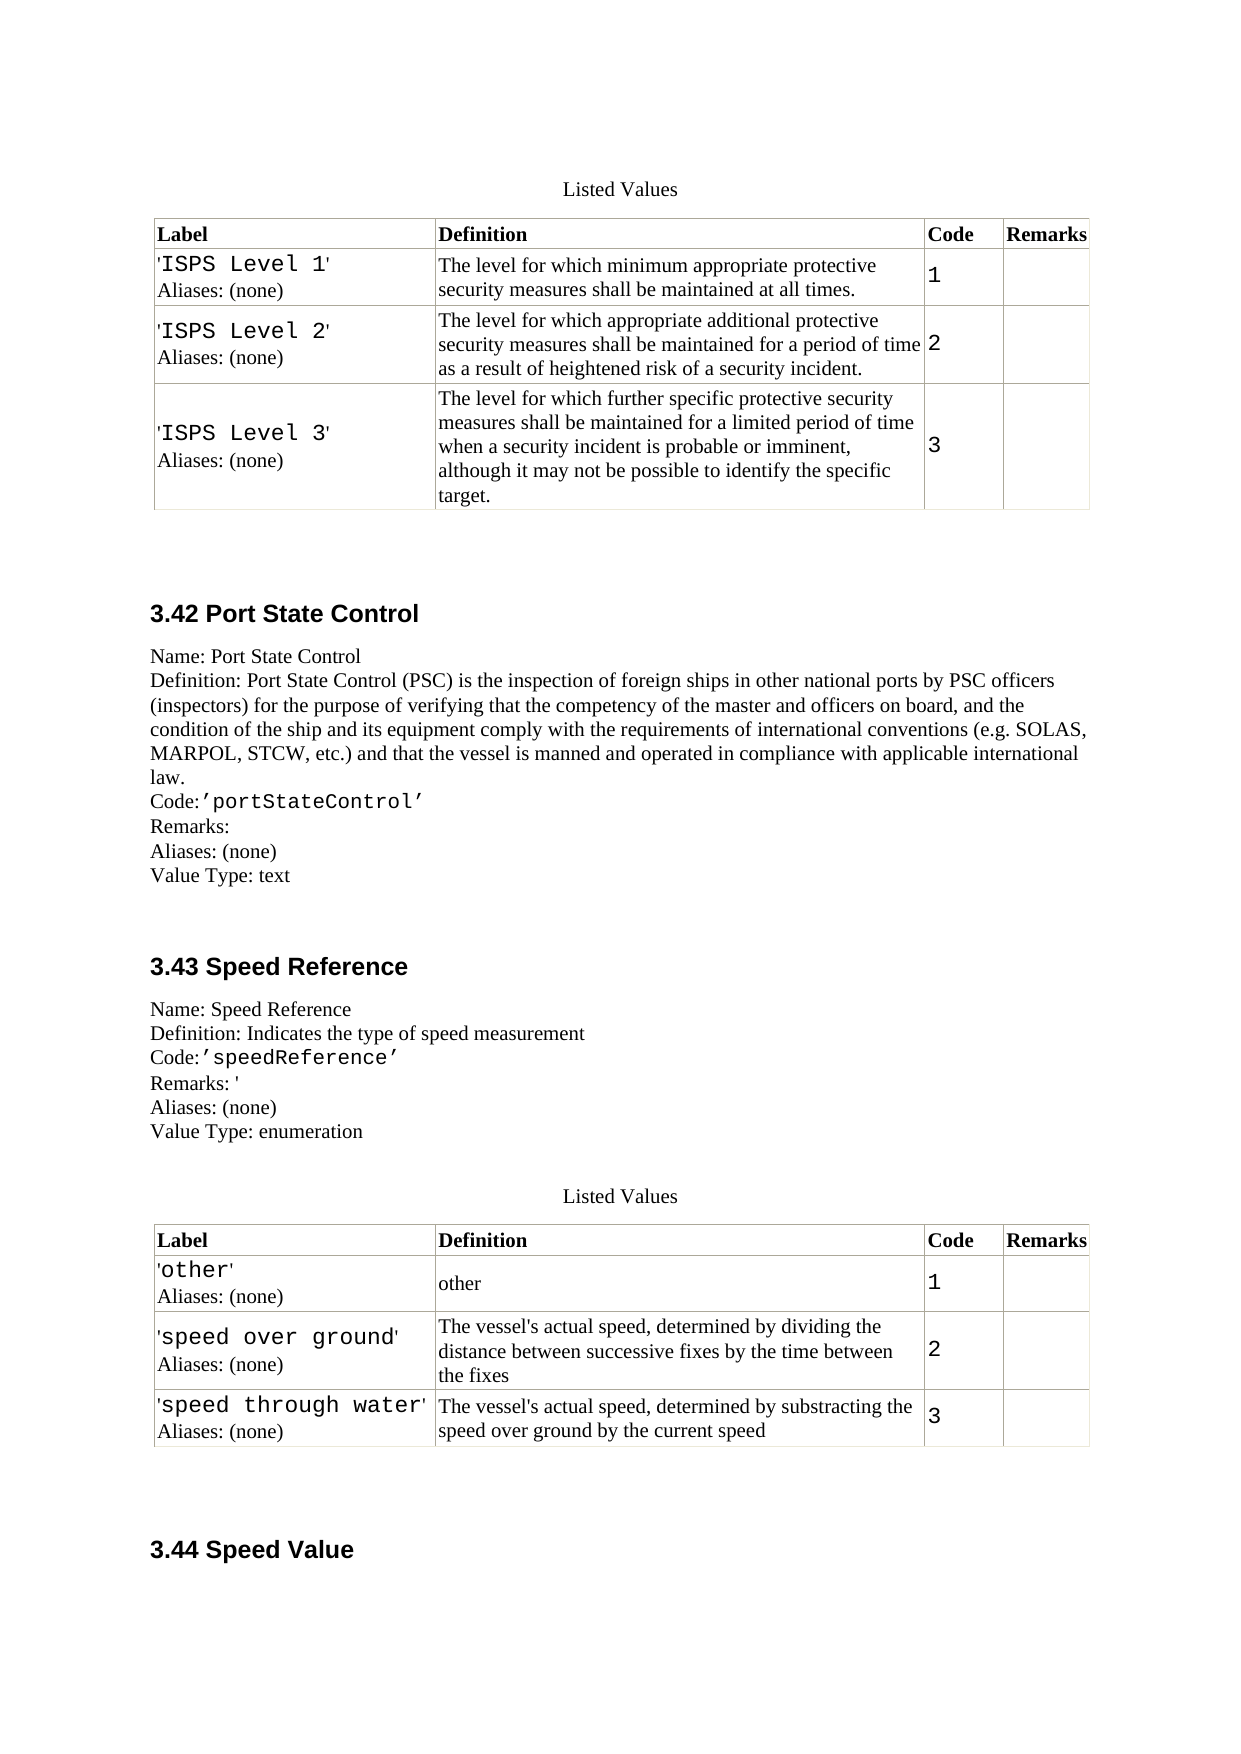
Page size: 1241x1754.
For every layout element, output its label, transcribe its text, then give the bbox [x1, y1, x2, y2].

table_cell The level for which further specific protective security measures shall be maintained for a limited period of time when a security incident is probable or imminent, although it may not be possible to identify the specific target. [436, 384, 924, 509]
table_cell [1004, 1312, 1089, 1389]
table_header Code [925, 1225, 1003, 1254]
table_cell The vessel's actual speed, determined by dividing the distance between successive fixes by the time between the fixes [436, 1312, 924, 1389]
subtitle 3.43 Speed Reference [150, 951, 1090, 980]
subtitle 3.42 Port State Control [150, 599, 1090, 628]
table_cell 3 [925, 1390, 1003, 1446]
text Remarks: ' Aliases: (none) Value Type: enumeration [150, 1071, 1090, 1143]
text Code:’portStateControl’ [150, 789, 1090, 814]
table_cell 'ISPS Level 1' Aliases: (none) [155, 249, 435, 304]
table_cell 1 [925, 249, 1003, 304]
table_cell [1004, 384, 1089, 509]
table_cell 'other' Aliases: (none) [155, 1256, 435, 1311]
table_cell The level for which appropriate additional protective security measures shall be maintained for a period of time as a result of heightened risk of a security incident. [436, 306, 924, 383]
table_cell 'ISPS Level 3' Aliases: (none) [155, 384, 435, 509]
table_cell [1004, 1256, 1089, 1311]
subtitle 3.44 Speed Value [150, 1536, 1090, 1564]
text Code:’speedReference’ [150, 1045, 1090, 1071]
table_cell 2 [925, 1312, 1003, 1389]
table_header Definition [436, 1225, 924, 1254]
table_cell The vessel's actual speed, determined by substracting the speed over ground by the current speed [436, 1390, 924, 1446]
table_cell 'ISPS Level 2' Aliases: (none) [155, 306, 435, 383]
table_header Remarks [1004, 219, 1089, 248]
table_header Code [925, 219, 1003, 248]
table_cell 'speed through water' Aliases: (none) [155, 1390, 435, 1446]
table_cell [1004, 1390, 1089, 1446]
table_header Definition [436, 219, 924, 248]
table_header Remarks [1004, 1225, 1089, 1254]
text Name: Speed Reference [150, 997, 1090, 1021]
table_header Label [155, 219, 435, 248]
text Remarks: Aliases: (none) Value Type: text [150, 814, 1090, 887]
table_cell [1004, 249, 1089, 304]
text Listed Values [150, 177, 1090, 201]
text Name: Port State Control [150, 644, 1090, 668]
table_cell 2 [925, 306, 1003, 383]
text Definition: Indicates the type of speed measurement [150, 1021, 1090, 1045]
table_cell 1 [925, 1256, 1003, 1311]
table_cell 'speed over ground' Aliases: (none) [155, 1312, 435, 1389]
table_header Label [155, 1225, 435, 1254]
text Definition: Port State Control (PSC) is the inspection of foreign ships in other national ports by PSC officers (inspectors) for the purpose of verifying that the competency of the master and officers on board, and the condition of the ship and its equipment comply with the requirements of international conventions (e.g. SOLAS, MARPOL, STCW, etc.) and that the vessel is manned and operated in compliance with applicable international law. [150, 668, 1090, 789]
table_cell other [436, 1256, 924, 1311]
table_cell 3 [925, 384, 1003, 509]
table_cell [1004, 306, 1089, 383]
table_cell The level for which minimum appropriate protective security measures shall be maintained at all times. [436, 249, 924, 304]
text Listed Values [150, 1184, 1090, 1208]
